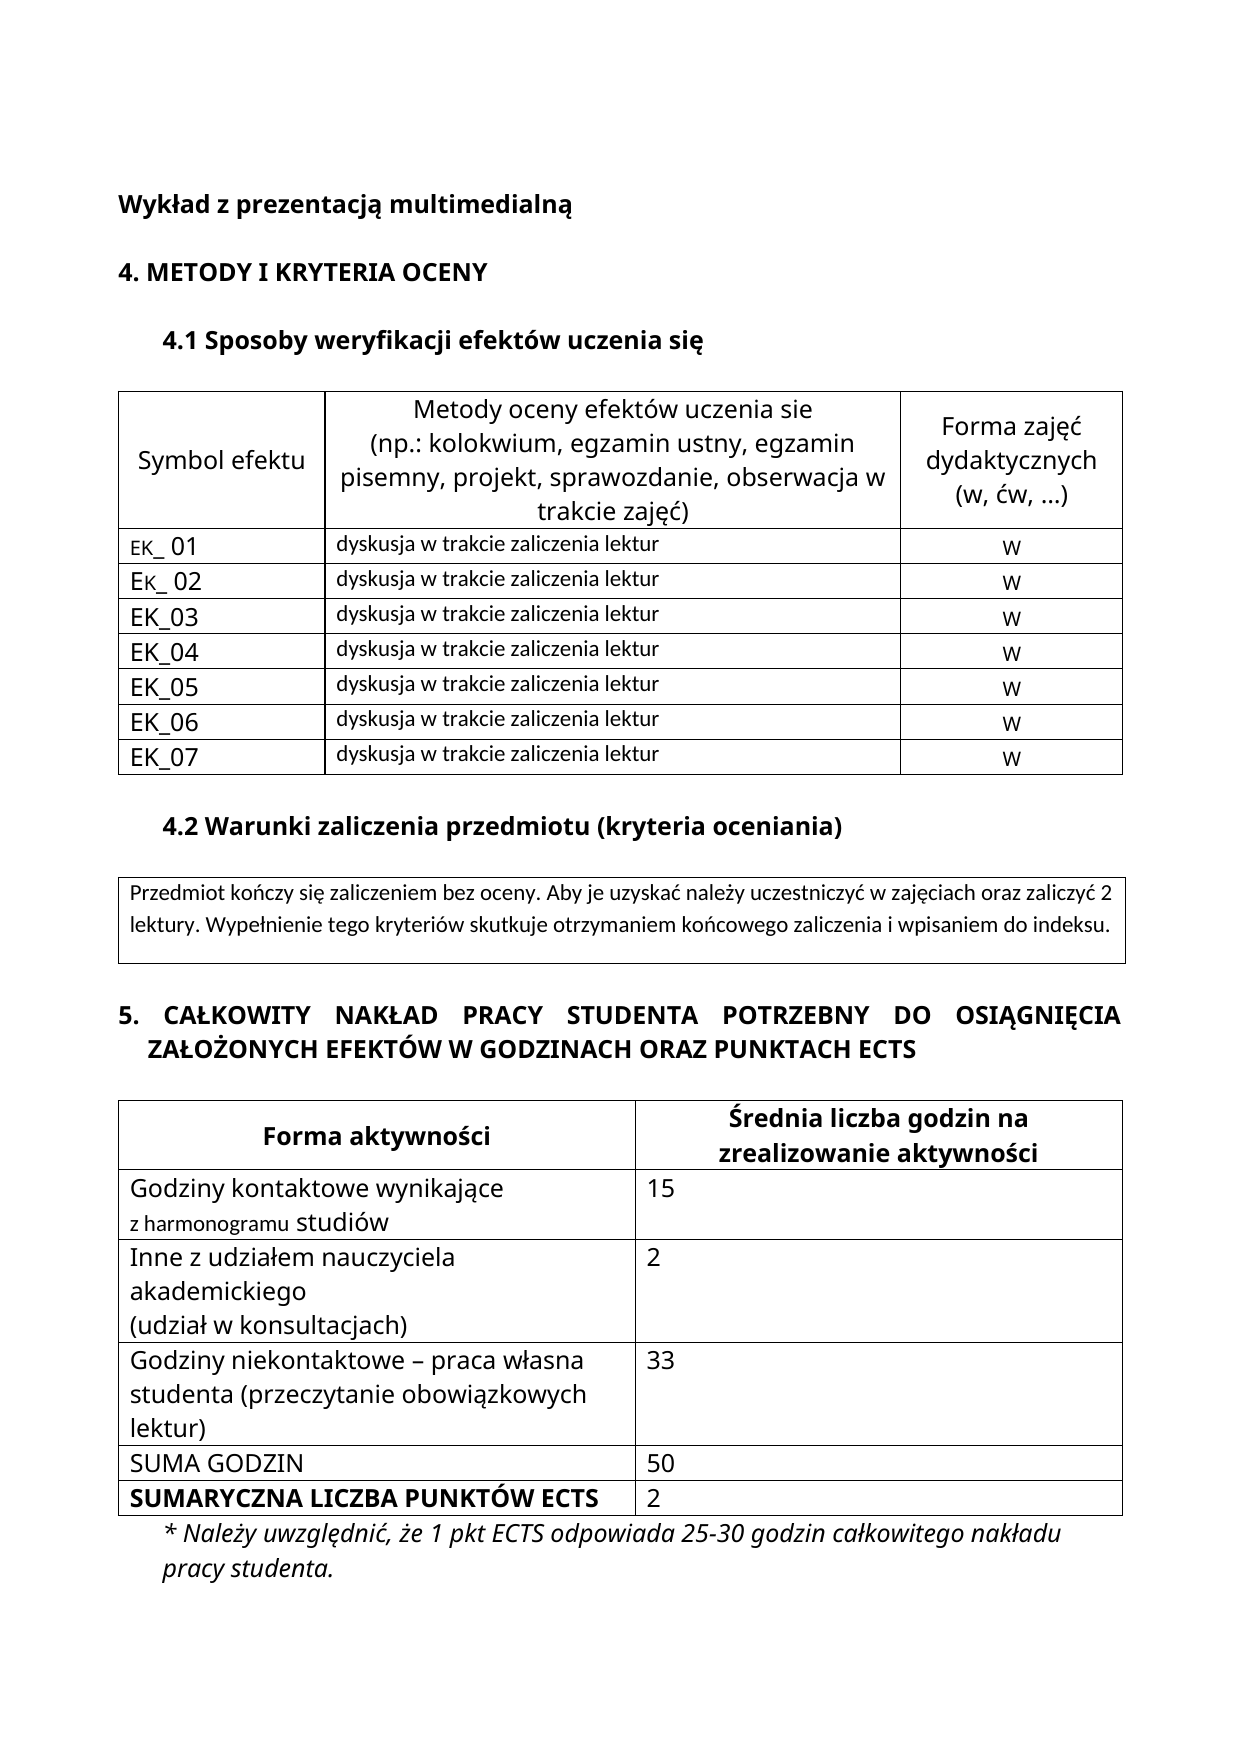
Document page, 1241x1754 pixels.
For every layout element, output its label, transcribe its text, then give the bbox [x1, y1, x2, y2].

table_cell 15 [636, 1170, 1122, 1238]
table_cell w [901, 669, 1122, 703]
table_cell w [901, 705, 1122, 738]
table_cell SUMARYCZNA LICZBA PUNKTÓW ECTS [119, 1481, 635, 1515]
table_header Forma aktywności [119, 1101, 635, 1169]
table_cell 2 [636, 1481, 1122, 1515]
table_cell Godziny niekontaktowe – praca własna studenta (przeczytanie obowiązkowych lektur) [119, 1343, 635, 1445]
table_cell dyskusja w trakcie zaliczenia lektur [326, 529, 900, 563]
table_header Metody oceny efektów uczenia sie (np.: kolokwium, egzamin ustny, egzamin pisemny, projekt, sprawozdanie, obserwacja w trakcie zajęć) [326, 392, 900, 528]
table_cell w [901, 599, 1122, 633]
table_cell dyskusja w trakcie zaliczenia lektur [326, 599, 900, 633]
text 4.1 Sposoby weryfikacji efektów uczenia się [162, 322, 1122, 357]
table_cell 50 [636, 1446, 1122, 1480]
table_cell EK_06 [119, 705, 324, 738]
table_cell w [901, 740, 1122, 774]
table_cell EK_04 [119, 634, 324, 668]
table_cell w [901, 529, 1122, 563]
table_header Przedmiot kończy się zaliczeniem bez oceny. Aby je uzyskać należy uczestniczyć w zajęciach oraz zaliczyć 2 lektury. Wypełnienie tego kryteriów skutkuje otrzymaniem końcowego zaliczenia i wpisaniem do indeksu. [119, 878, 1125, 963]
table_cell w [901, 634, 1122, 668]
text 4.2 Warunki zaliczenia przedmiotu (kryteria oceniania) [162, 809, 1122, 843]
table_cell Godziny kontaktowe wynikające z harmonogramu studiów [119, 1170, 635, 1238]
table_cell Inne z udziałem nauczyciela akademickiego (udział w konsultacjach) [119, 1240, 635, 1342]
table_cell EK_03 [119, 599, 324, 633]
table_header Symbol efektu [119, 392, 324, 528]
text * Należy uwzględnić, że 1 pkt ECTS odpowiada 25-30 godzin całkowitego nakładu pracy studenta. [162, 1516, 1122, 1584]
table_cell EK_05 [119, 669, 324, 703]
table_cell ek_ 01 [119, 529, 324, 563]
table_cell dyskusja w trakcie zaliczenia lektur [326, 669, 900, 703]
table_cell dyskusja w trakcie zaliczenia lektur [326, 564, 900, 598]
table_cell dyskusja w trakcie zaliczenia lektur [326, 634, 900, 668]
text 4. METODY I KRYTERIA OCENY [118, 254, 1122, 288]
table_cell SUMA GODZIN [119, 1446, 635, 1480]
table_header Średnia liczba godzin na zrealizowanie aktywności [636, 1101, 1122, 1169]
table_cell dyskusja w trakcie zaliczenia lektur [326, 705, 900, 738]
table_cell 2 [636, 1240, 1122, 1342]
table_cell EK_07 [119, 740, 324, 774]
table_cell dyskusja w trakcie zaliczenia lektur [326, 740, 900, 774]
text Wykład z prezentacją multimedialną [118, 186, 1122, 220]
table_cell Ek_ 02 [119, 564, 324, 598]
table_cell w [901, 564, 1122, 598]
table_header Forma zajęć dydaktycznych (w, ćw, …) [901, 392, 1122, 528]
table_cell 33 [636, 1343, 1122, 1445]
text 5. CAŁKOWITY NAKŁAD PRACY STUDENTA POTRZEBNY DO OSIĄGNIĘCIA ZAŁOŻONYCH EFEKTÓW W GODZINACH ORAZ PUNKTACH ECTS [118, 998, 1122, 1066]
